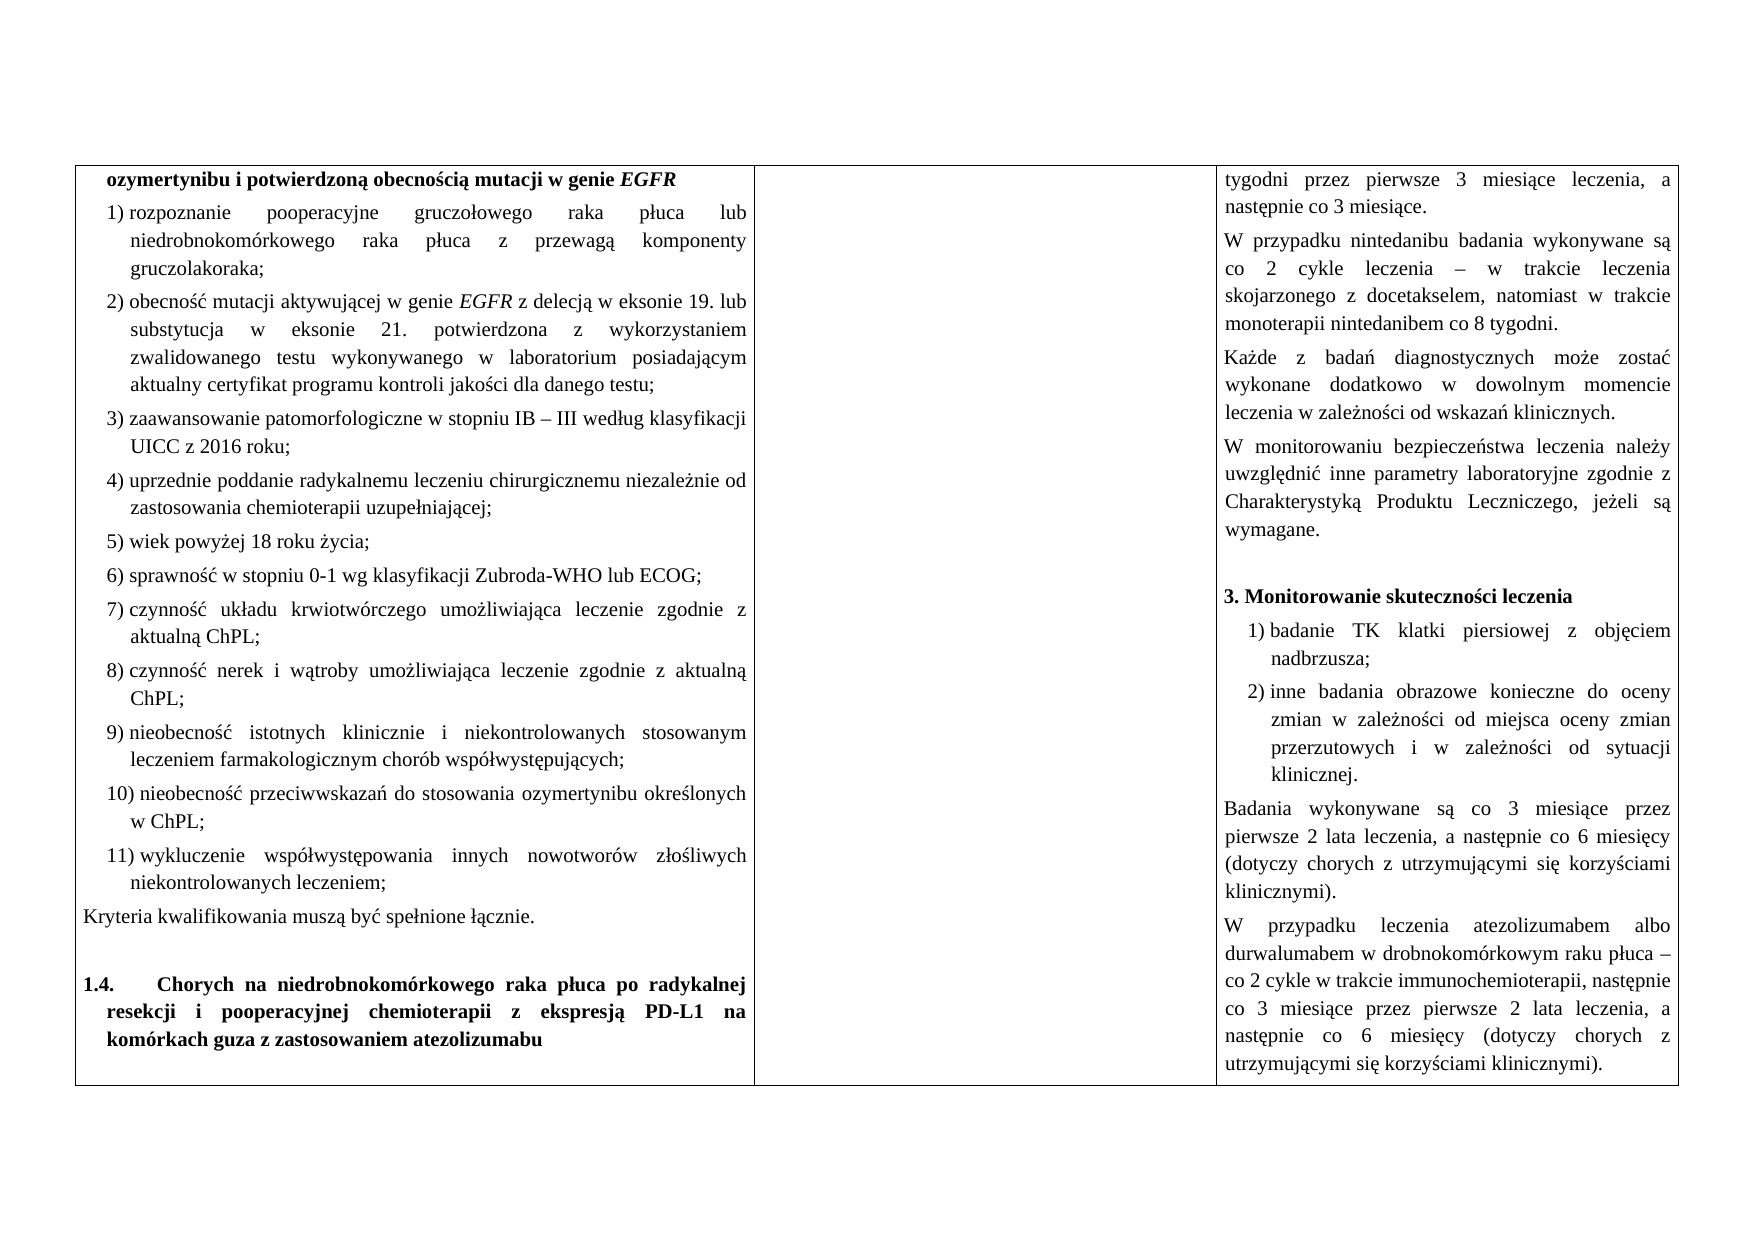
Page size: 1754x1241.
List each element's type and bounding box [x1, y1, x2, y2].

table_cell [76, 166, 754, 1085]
table_cell [1217, 166, 1678, 1085]
table_cell [755, 166, 1216, 1085]
